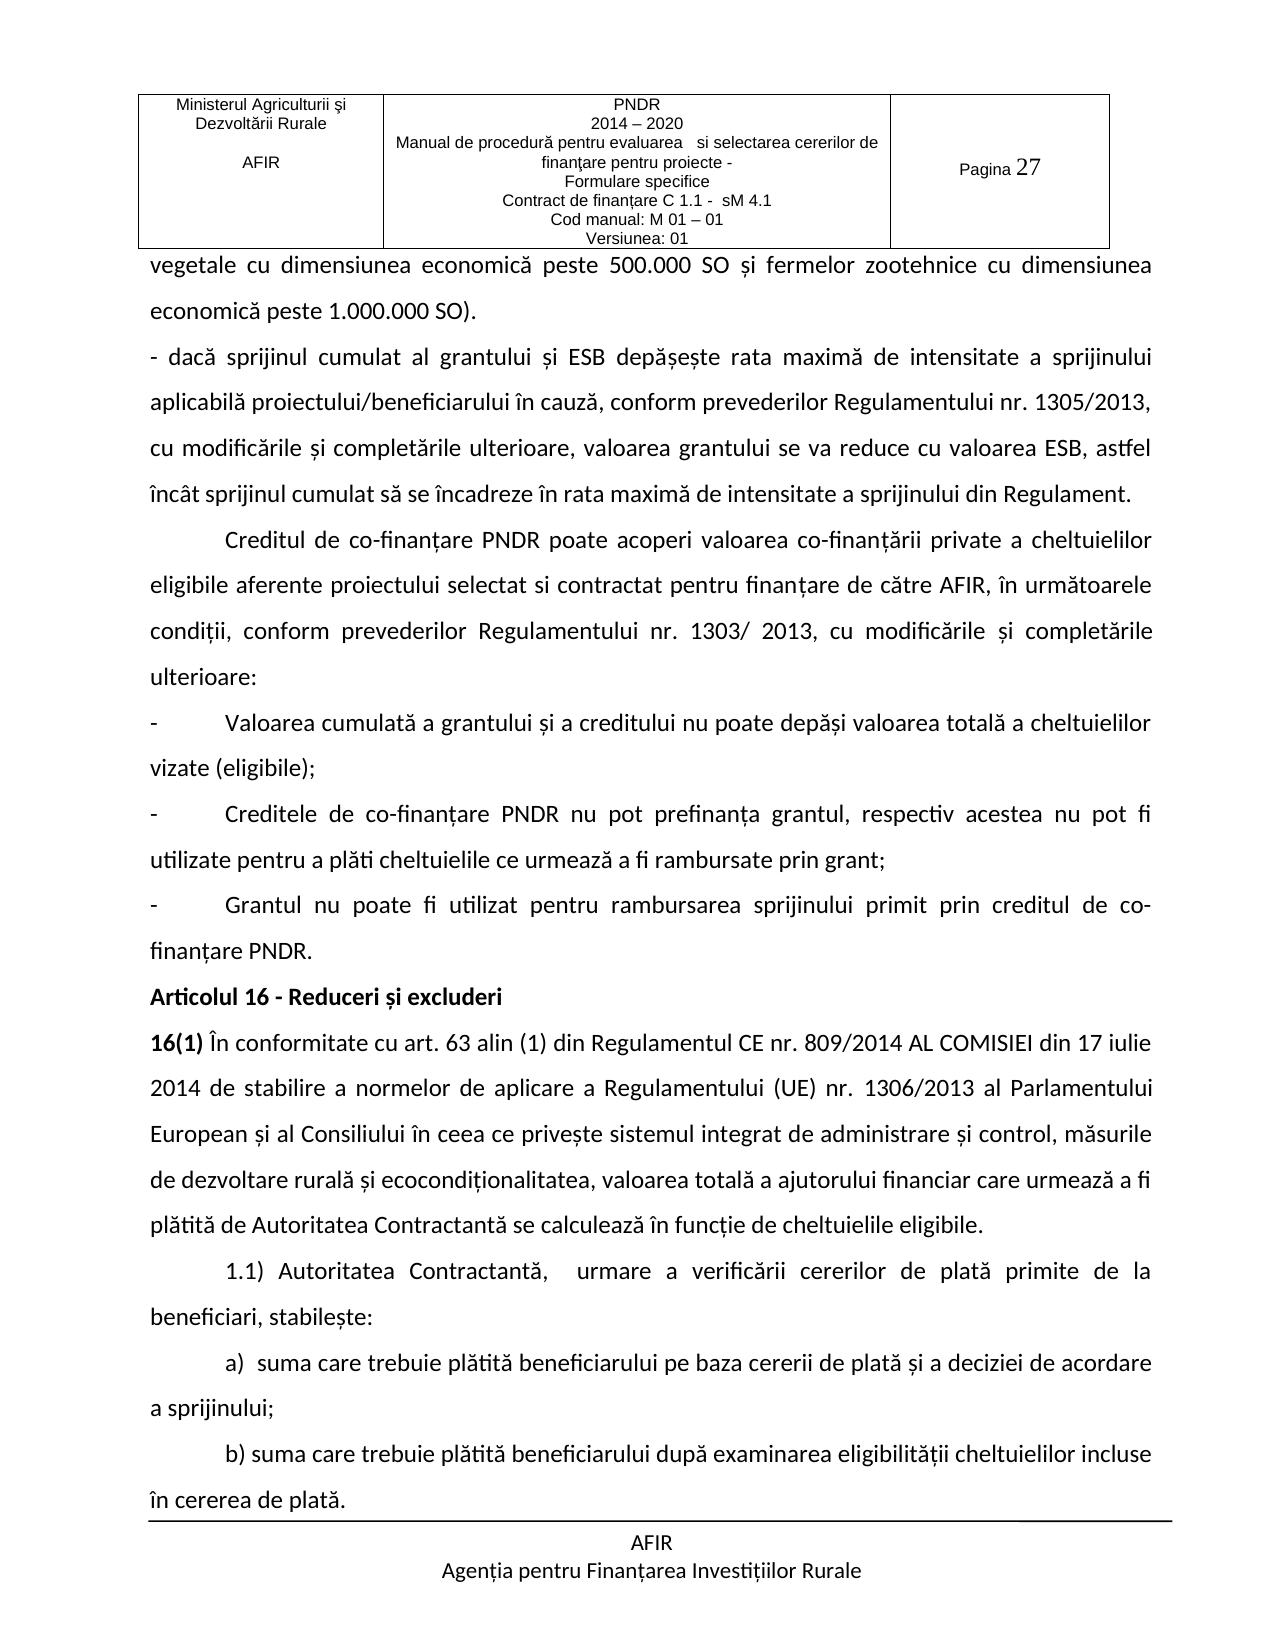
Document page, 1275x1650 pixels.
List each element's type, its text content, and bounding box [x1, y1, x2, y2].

text - dacă sprijinul cumulat al grantului şi ESB depășește rata maximă de intensitate a sprijinului aplicabilă proiectului/beneficiarului în cauză, conform prevederilor Regulamentului nr. 1305/2013, cu modificările și completările ulterioare, valoarea grantului se va reduce cu valoarea ESB, astfel încât sprijinul cumulat să se încadreze în rata maximă de intensitate a sprijinului din Regulament. [150, 341, 1153, 508]
text a) suma care trebuie plătită beneficiarului pe baza cererii de plată şi a deciziei de acordare a sprijinului; [150, 1347, 1153, 1423]
text - Grantul nu poate fi utilizat pentru rambursarea sprijinului primit prin creditul de co-finanţare PNDR. [150, 889, 1153, 966]
text - Creditele de co-finanţare PNDR nu pot prefinanţa grantul, respectiv acestea nu pot fi utilizate pentru a plăti cheltuielile ce urmează a fi rambursate prin grant; [150, 798, 1153, 874]
text 1.1) Autoritatea Contractantă, urmare a verificării cererilor de plată primite de la beneficiari, stabileşte: [150, 1255, 1153, 1332]
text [150, 131, 1153, 326]
text 16(1) În conformitate cu art. 63 alin (1) din Regulamentul CE nr. 809/2014 AL COMISIEI din 17 iulie 2014 de stabilire a normelor de aplicare a Regulamentului (UE) nr. 1306/2013 al Parlamentului European şi al Consiliului în ceea ce priveşte sistemul integrat de administrare şi control, măsurile de dezvoltare rurală şi ecocondiţionalitatea, valoarea totală a ajutorului financiar care urmează a fi plătită de Autoritatea Contractantă se calculează în funcţie de cheltuielile eligibile. [150, 1027, 1153, 1240]
text b) suma care trebuie plătită beneficiarului după examinarea eligibilităţii cheltuielilor incluse în cererea de plată. [150, 1438, 1153, 1514]
text Articolul 16 - Reduceri şi excluderi [150, 981, 1153, 1012]
text - Valoarea cumulată a grantului şi a creditului nu poate depăşi valoarea totală a cheltuielilor vizate (eligibile); [150, 707, 1153, 783]
text Creditul de co-finanţare PNDR poate acoperi valoarea co-finanțării private a cheltuielilor eligibile aferente proiectului selectat si contractat pentru finanțare de către AFIR, în următoarele condiții, conform prevederilor Regulamentului nr. 1303/ 2013, cu modificările și completările ulterioare: [150, 524, 1153, 691]
